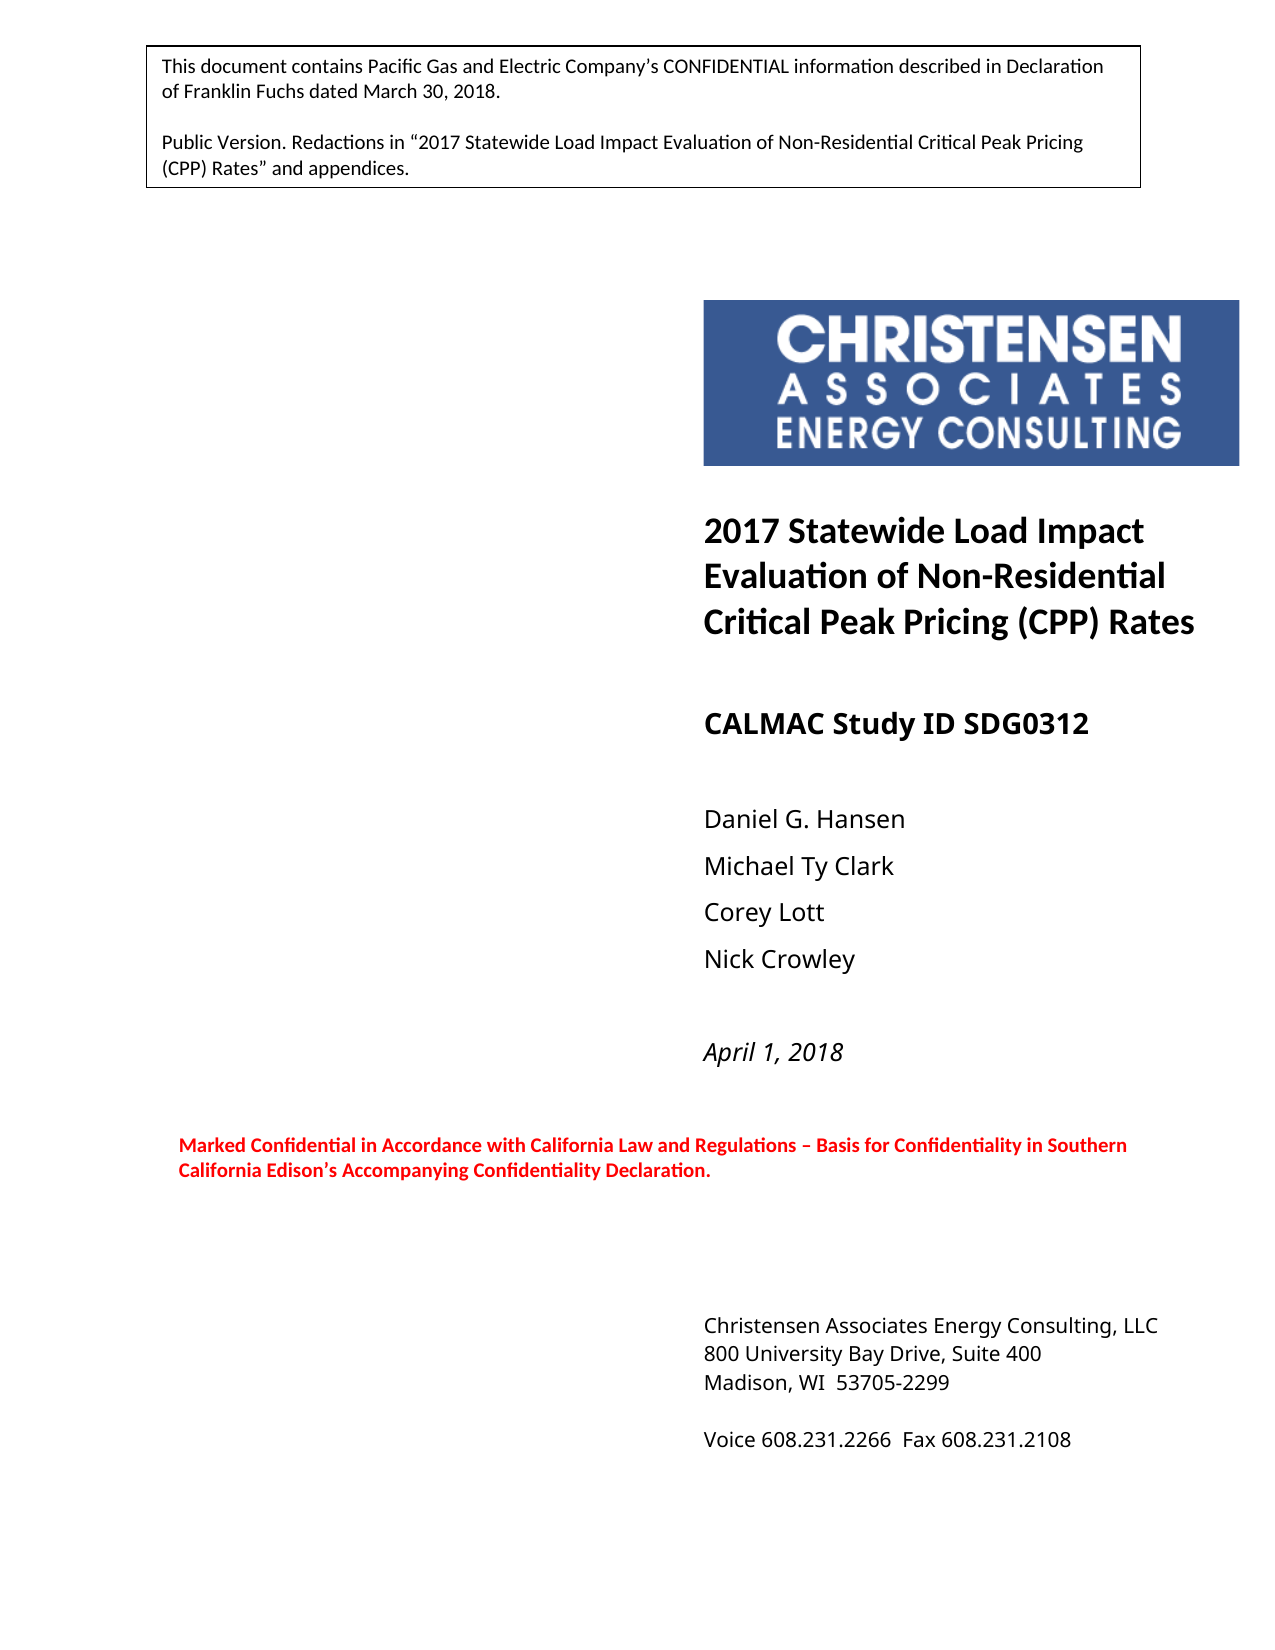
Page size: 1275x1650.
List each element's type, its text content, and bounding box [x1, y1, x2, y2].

text CALMAC Study ID SDG0312 [703, 703, 1230, 743]
text 2017 Statewide Load Impact Evaluation of Non-Residential Critical Peak Pricing (CPP) Rates [703, 507, 1230, 644]
text Michael Ty Clark [703, 848, 1230, 882]
picture [703, 300, 1240, 466]
text Corey Lott [703, 895, 1230, 929]
text Nick Crowley [703, 942, 1230, 976]
text April 1, 2018 [703, 1035, 1230, 1069]
text Daniel G. Hansen [703, 802, 1230, 836]
text Marked Confidential in Accordance with California Law and Regulations – Basis for Confidentiality in Southern California Edison’s Accompanying Confidentiality Declaration. [178, 1132, 1163, 1183]
